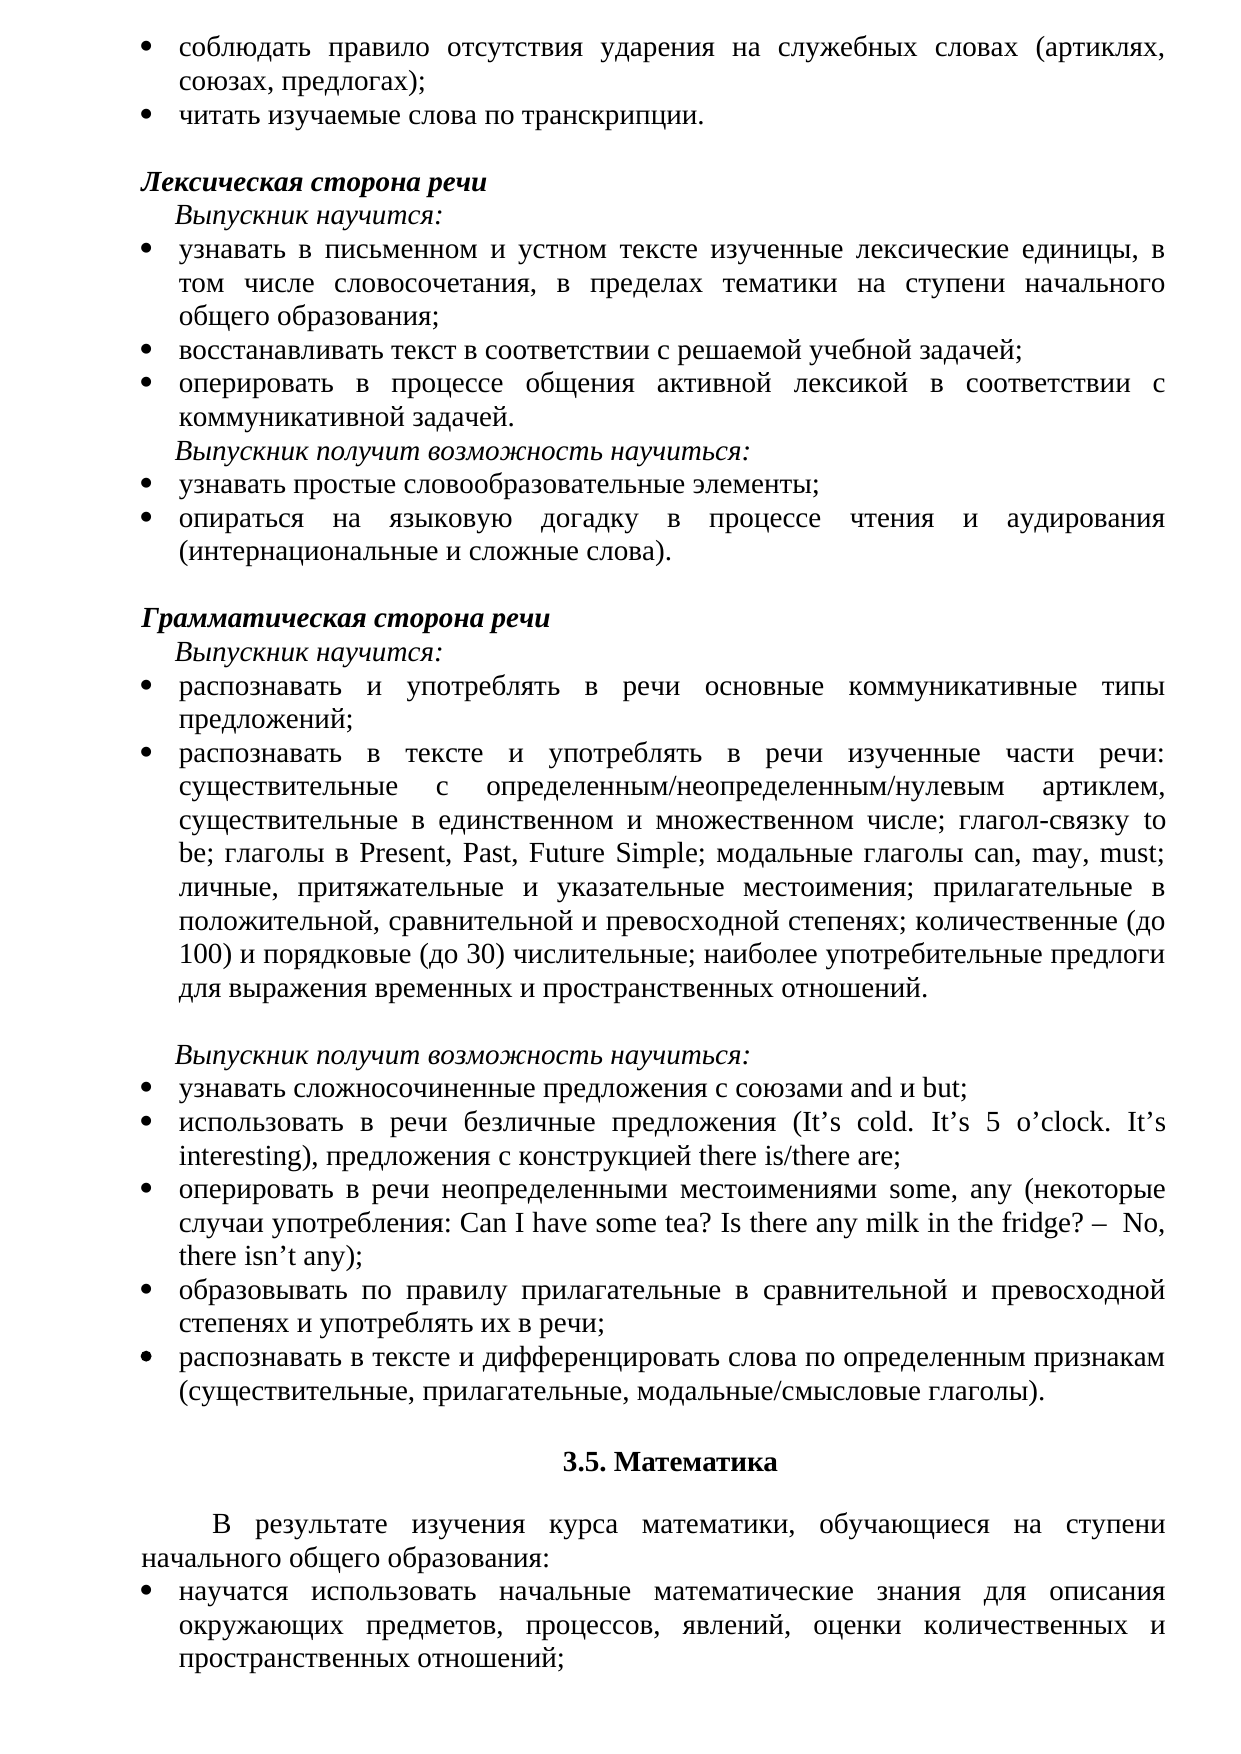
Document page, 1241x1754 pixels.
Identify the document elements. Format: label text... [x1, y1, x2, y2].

list восстанавливать текст в соответствии с решаемой учебной задачей; [141, 332, 1166, 365]
list оперировать в процессе общения активной лексикой в соответствии с коммуникативной задачей. [141, 365, 1166, 433]
subtitle 3.5. Математика [103, 1444, 1166, 1478]
text Выпускник научится: [103, 197, 1166, 231]
text В результате изучения курса математики, обучающиеся на ступени начального общего образования: [141, 1506, 1166, 1573]
list использовать в речи безличные предложения (It’s cold. It’s . It’s interesting), предложения с конструкцией there is/there are; [141, 1104, 1166, 1171]
list научатся использовать начальные математические знания для описания окружающих предметов, процессов, явлений, оценки количественных и пространственных отношений; [141, 1573, 1166, 1674]
list узнавать простые словообразовательные элементы; [141, 466, 1166, 500]
list опираться на языковую догадку в процессе чтения и аудирования (интернациональные и сложные слова). [141, 500, 1166, 567]
list распознавать в тексте и дифференцировать слова по определенным признакам (существительные, прилагательные, модальные/смысловые глаголы). [141, 1339, 1166, 1406]
list читать изучаемые слова по транскрипции. [141, 97, 1166, 130]
text Выпускник научится: [103, 634, 1166, 668]
list узнавать сложносочиненные предложения с союзами and и but; [141, 1070, 1166, 1104]
list распознавать в тексте и употреблять в речи изученные части речи: существительные с определенным/неопределенным/нулевым артиклем, существительные в единственном и множественном числе; глагол-связку to be; глаголы в Present, Past, Future Simple; модальные глаголы can, may, must; личные, притяжательные и указательные местоимения; прилагательные в положительной, сравнительной и превосходной степенях; количественные (до 100) и порядковые (до 30) числительные; наиболее употребительные предлоги для выражения временных и пространственных отношений. [141, 735, 1166, 1003]
text Выпускник получит возможность научиться: [103, 433, 1166, 466]
text Выпускник получит возможность научиться: [103, 1037, 1166, 1070]
text Лексическая сторона речи [141, 164, 1166, 197]
list соблюдать правило отсутствия ударения на служебных словах (артиклях, союзах, предлогах); [141, 29, 1166, 97]
text Грамматическая сторона речи [141, 601, 1166, 634]
list узнавать в письменном и устном тексте изученные лексические единицы, в том числе словосочетания, в пределах тематики на ступени начального общего образования; [141, 231, 1166, 332]
list распознавать и употреблять в речи основные коммуникативные типы предложений; [141, 668, 1166, 735]
list образовывать по правилу прилагательные в сравнительной и превосходной степенях и употреблять их в речи; [141, 1272, 1166, 1339]
list оперировать в речи неопределенными местоимениями some, any (некоторые случаи употребления: Can I have some tea? Is there any milk in the fridge? – No, there isn’t any); [141, 1171, 1166, 1272]
